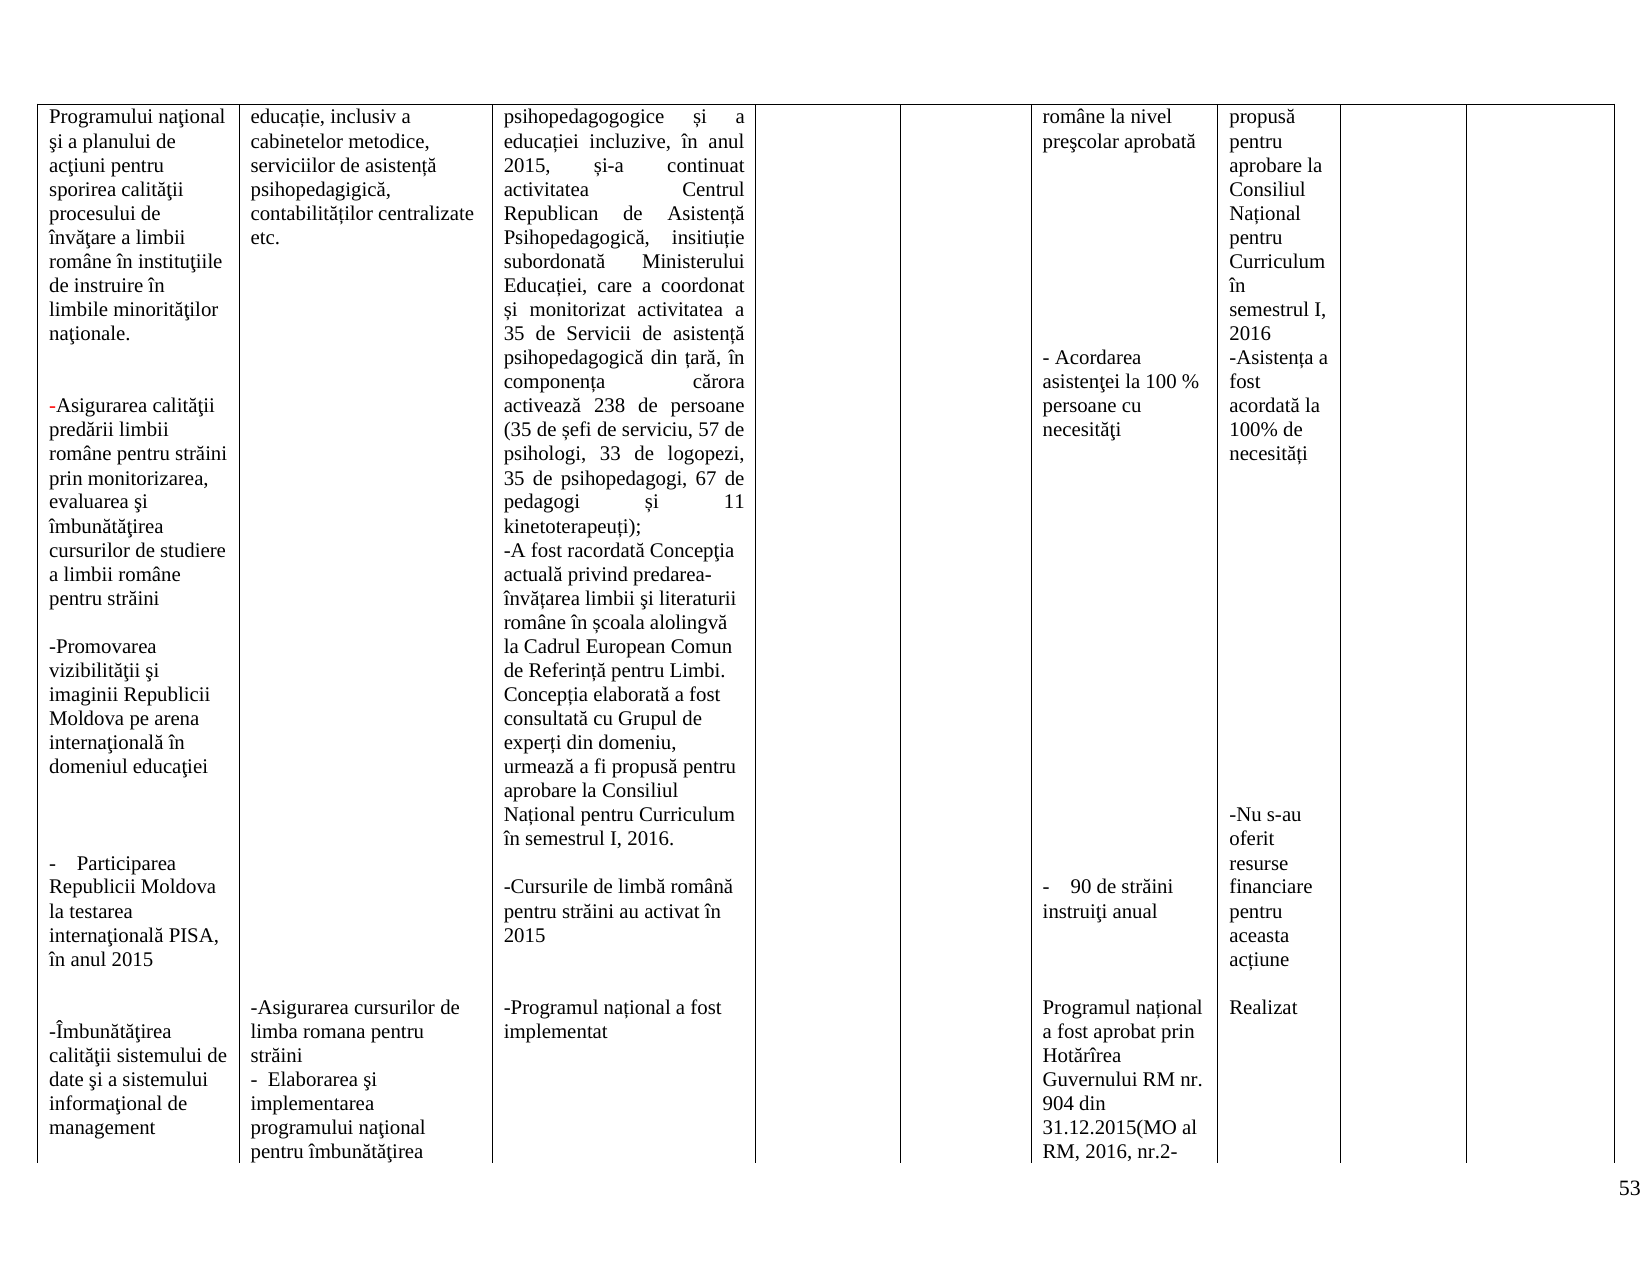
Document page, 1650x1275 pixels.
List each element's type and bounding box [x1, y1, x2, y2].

table_cell [1341, 105, 1466, 1163]
table_cell [1218, 105, 1340, 1163]
table_cell [901, 105, 1031, 1163]
table_cell [1032, 105, 1217, 1163]
table_cell [38, 105, 239, 1163]
table_cell [756, 105, 900, 1163]
table_cell [1467, 105, 1614, 1163]
table_cell [493, 105, 755, 1163]
table_cell [240, 105, 492, 1163]
